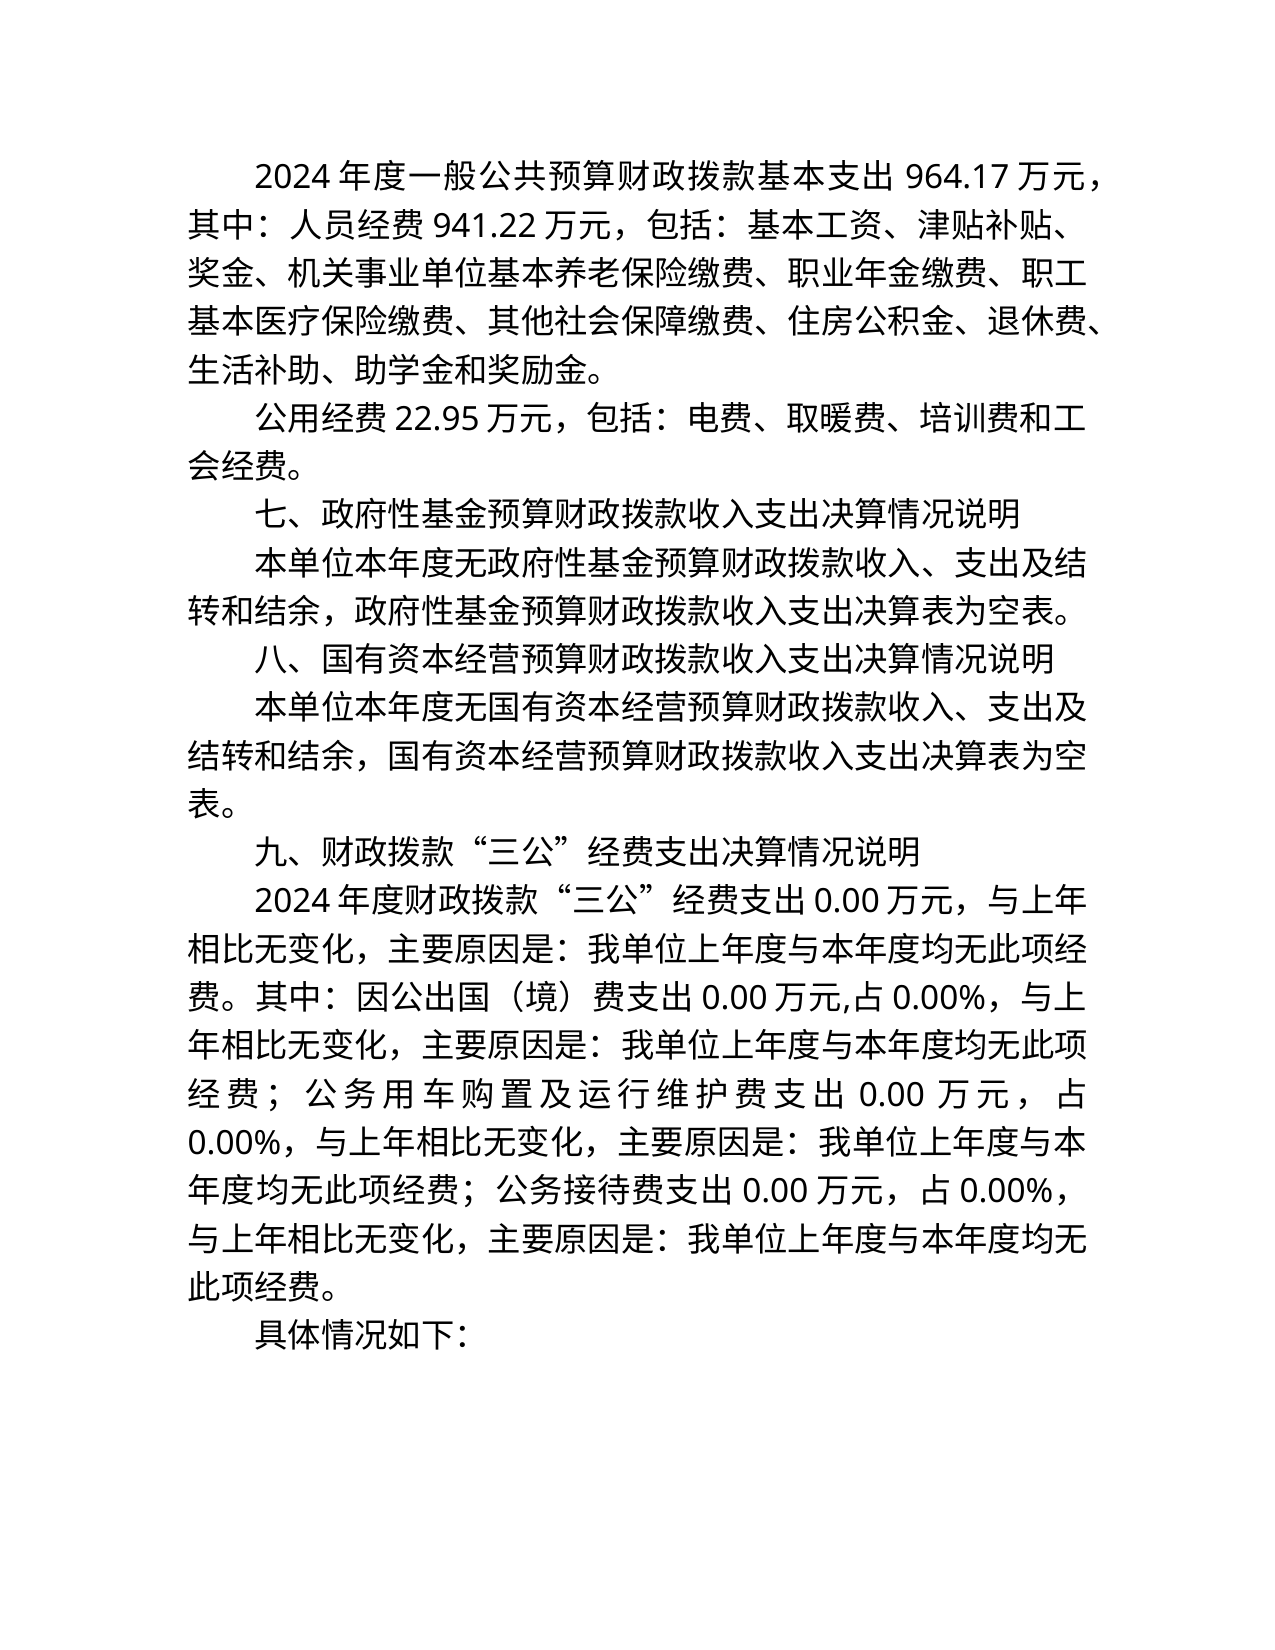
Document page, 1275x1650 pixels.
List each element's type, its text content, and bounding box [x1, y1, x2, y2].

text 八、国有资本经营预算财政拨款收入支出决算情况说明 [187, 633, 1087, 681]
text 本单位本年度无政府性基金预算财政拨款收入、支出及结转和结余，政府性基金预算财政拨款收入支出决算表为空表。 [187, 536, 1087, 633]
text 七、政府性基金预算财政拨款收入支出决算情况说明 [187, 488, 1087, 536]
text 具体情况如下： [187, 1309, 1087, 1357]
text 2024年度一般公共预算财政拨款基本支出964.17万元，其中：人员经费941.22万元，包括：基本工资、津贴补贴、奖金、机关事业单位基本养老保险缴费、职业年金缴费、职工基本医疗保险缴费、其他社会保障缴费、住房公积金、退休费、生活补助、助学金和奖励金。 [187, 150, 1087, 392]
text 本单位本年度无国有资本经营预算财政拨款收入、支出及结转和结余，国有资本经营预算财政拨款收入支出决算表为空表。 [187, 681, 1087, 826]
text 九、财政拨款“三公”经费支出决算情况说明 [187, 826, 1087, 874]
text 2024年度财政拨款“三公”经费支出0.00万元，与上年相比无变化，主要原因是：我单位上年度与本年度均无此项经费。其中：因公出国（境）费支出0.00万元,占0.00%，与上年相比无变化，主要原因是：我单位上年度与本年度均无此项经费；公务用车购置及运行维护费支出0.00万元，占0.00%，与上年相比无变化，主要原因是：我单位上年度与本年度均无此项经费；公务接待费支出0.00万元，占0.00%，与上年相比无变化，主要原因是：我单位上年度与本年度均无此项经费。 [187, 874, 1087, 1309]
text 公用经费22.95万元，包括：电费、取暖费、培训费和工会经费。 [187, 392, 1087, 488]
